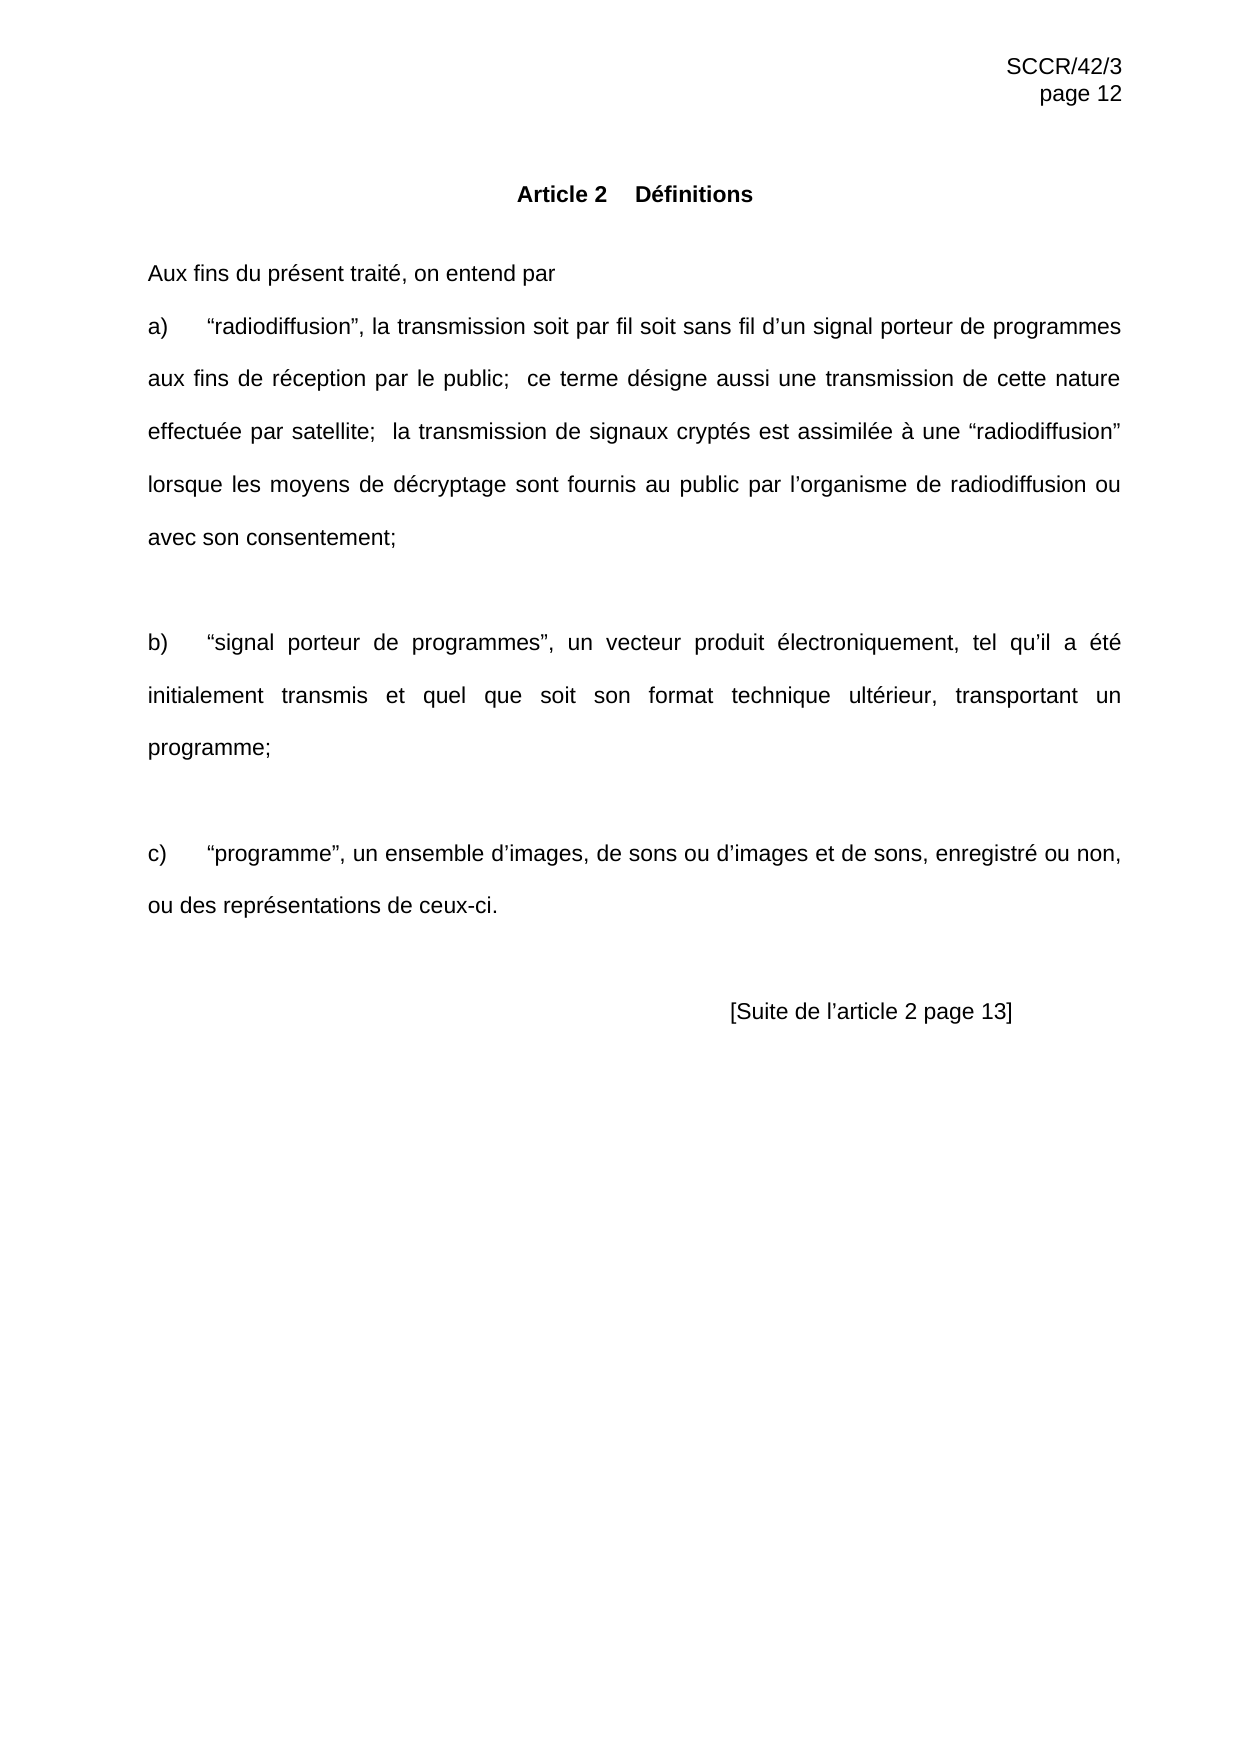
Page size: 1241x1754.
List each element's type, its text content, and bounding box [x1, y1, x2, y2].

text c) “programme”, un ensemble d’images, de sons ou d’images et de sons, enregistré ou non, ou des représentations de ceux-ci. [148, 840, 1122, 919]
text [Suite de l’article 2 page 13] [620, 998, 1122, 1024]
text a) “radiodiffusion”, la transmission soit par fil soit sans fil d’un signal porteur de programmes aux fins de réception par le public; ce terme désigne aussi une transmission de cette nature effectuée par satellite; la transmission de signaux cryptés est assimilée à une “radiodiffusion” lorsque les moyens de décryptage sont fournis au public par l’organisme de radiodiffusion ou avec son consentement; [148, 313, 1122, 550]
text b) “signal porteur de programmes”, un vecteur produit électroniquement, tel qu’il a été initialement transmis et quel que soit son format technique ultérieur, transportant un programme; [148, 629, 1122, 761]
text Aux fins du présent traité, on entend par [148, 260, 1122, 286]
text Article 2 Définitions [148, 181, 1122, 207]
